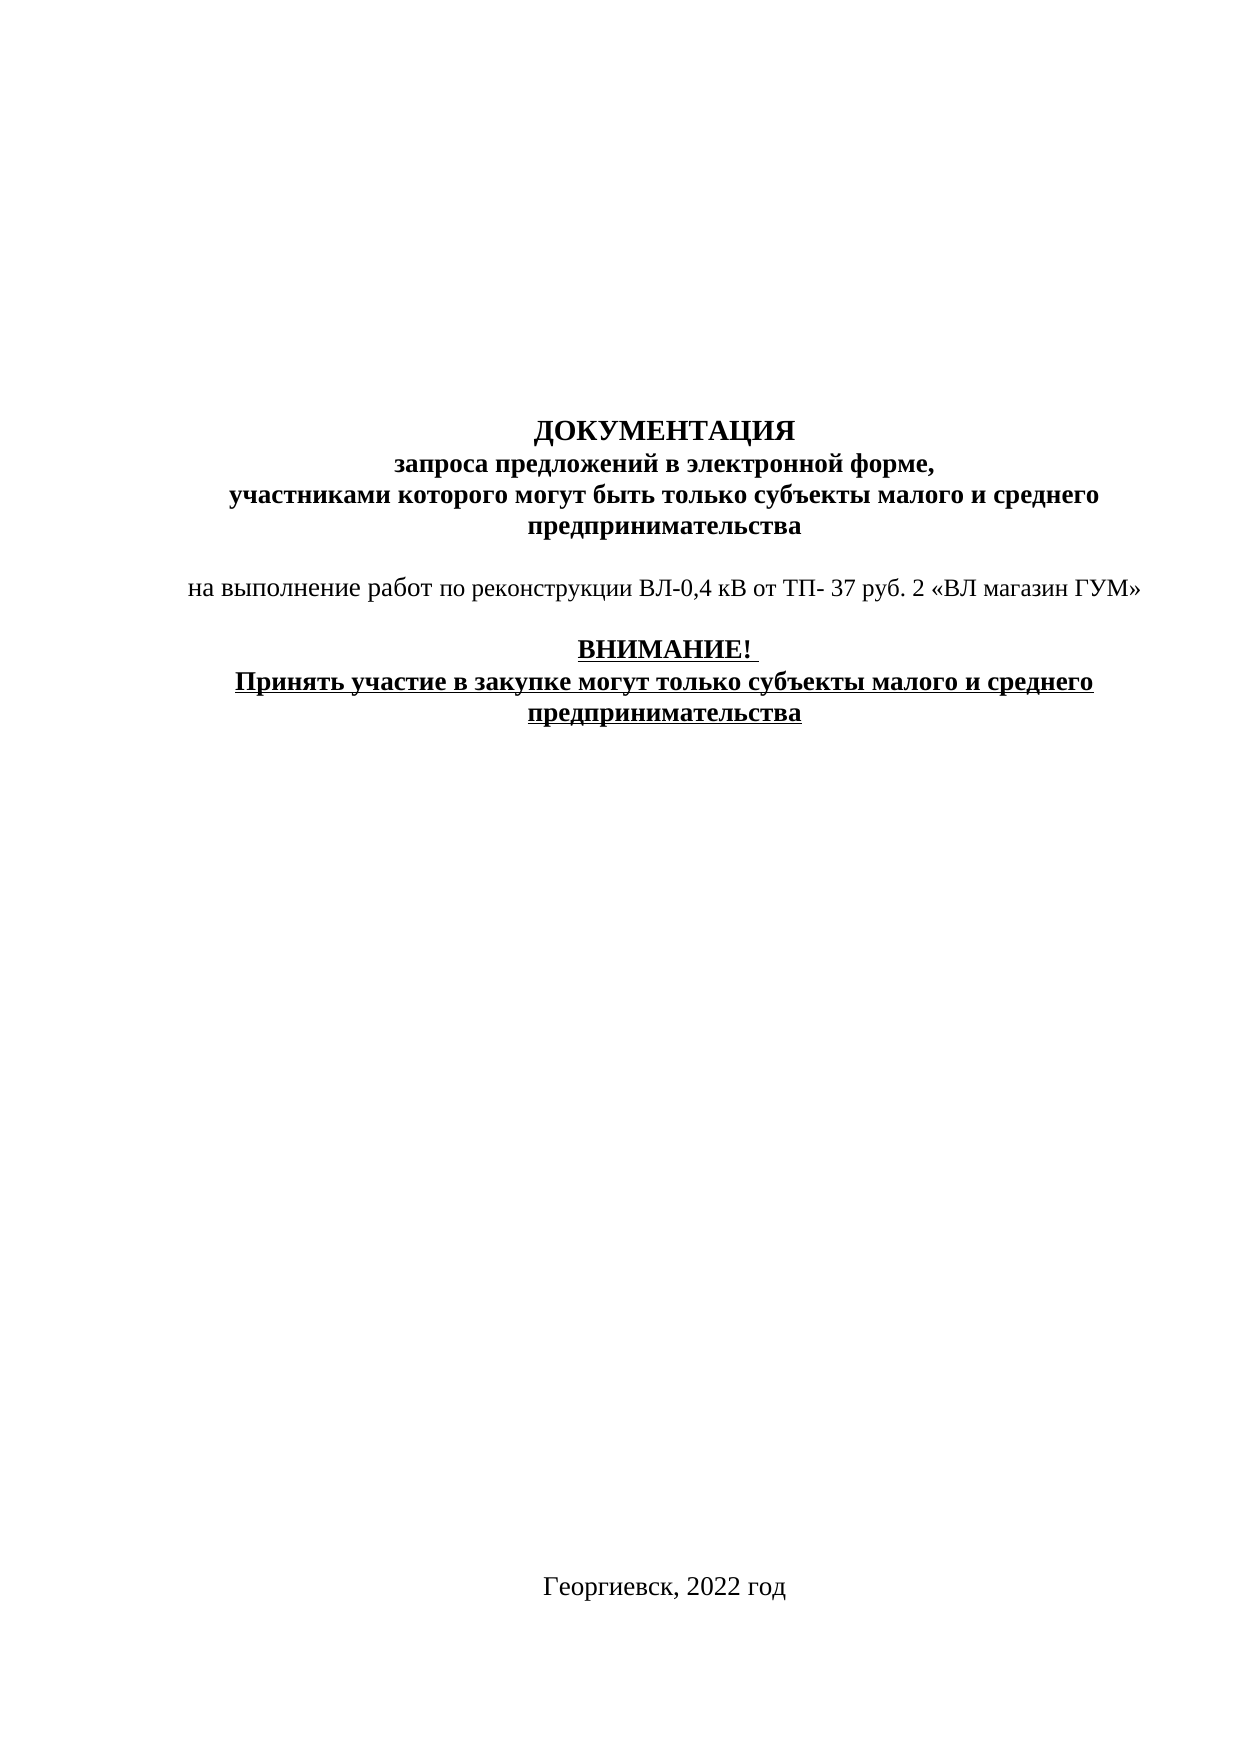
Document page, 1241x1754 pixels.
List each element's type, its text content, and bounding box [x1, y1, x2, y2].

text запроса предложений в электронной форме, [148, 447, 1181, 478]
text Принять участие в закупке могут только субъекты малого и среднего предпринимательства [148, 665, 1181, 727]
text на выполнение работ по реконструкции ВЛ-0,4 кВ от ТП- 37 руб. 2 «ВЛ магазин ГУМ» [148, 571, 1181, 602]
text ВНИМАНИЕ! [148, 634, 1181, 665]
text Георгиевск, 2022 год [148, 1570, 1181, 1602]
text ДОКУМЕНТАЦИЯ [148, 413, 1181, 447]
text участниками которого могут быть только субъекты малого и среднего предпринимательства [148, 478, 1181, 540]
